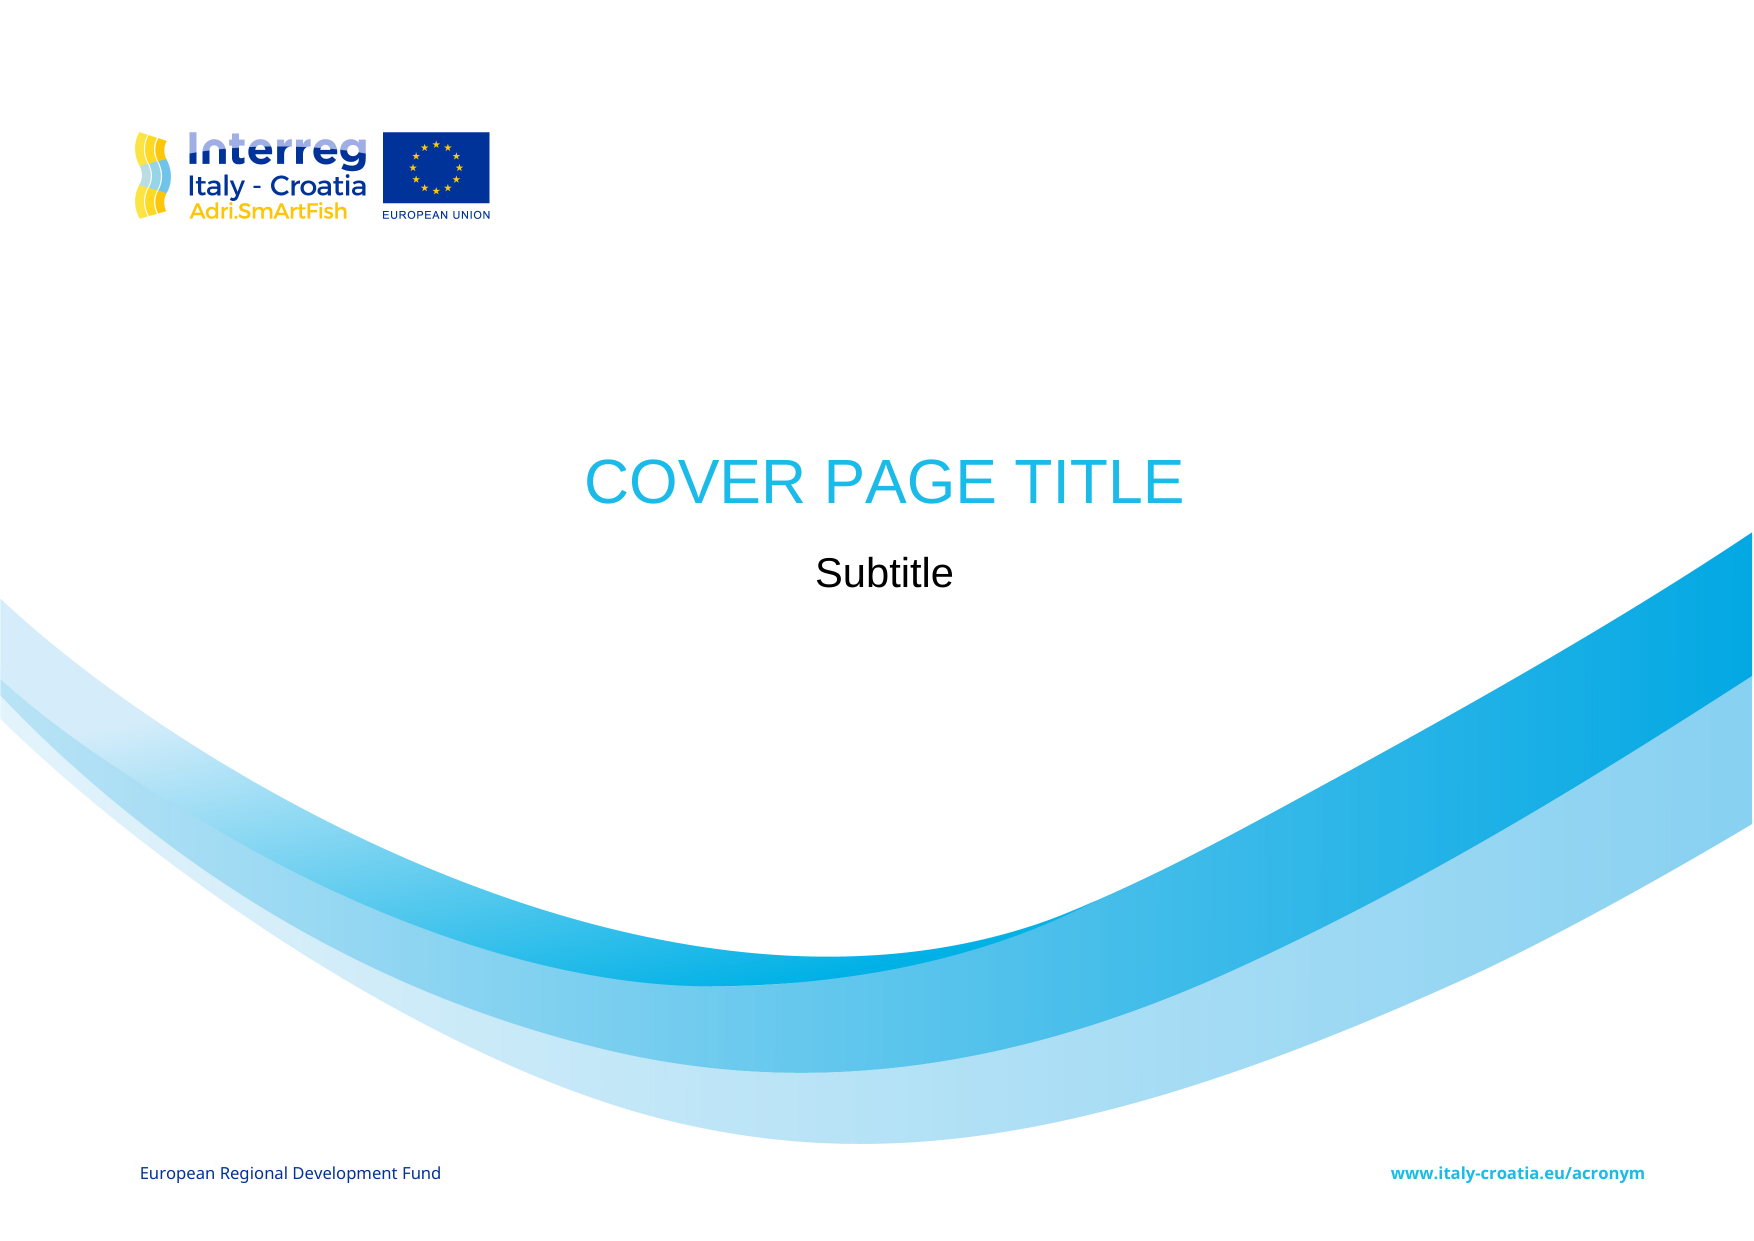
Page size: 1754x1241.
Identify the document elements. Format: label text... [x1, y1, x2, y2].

text COVER PAGE TITLE [154, 280, 1614, 517]
picture [0, 0, 1753, 1240]
text Subtitle [154, 549, 1614, 597]
